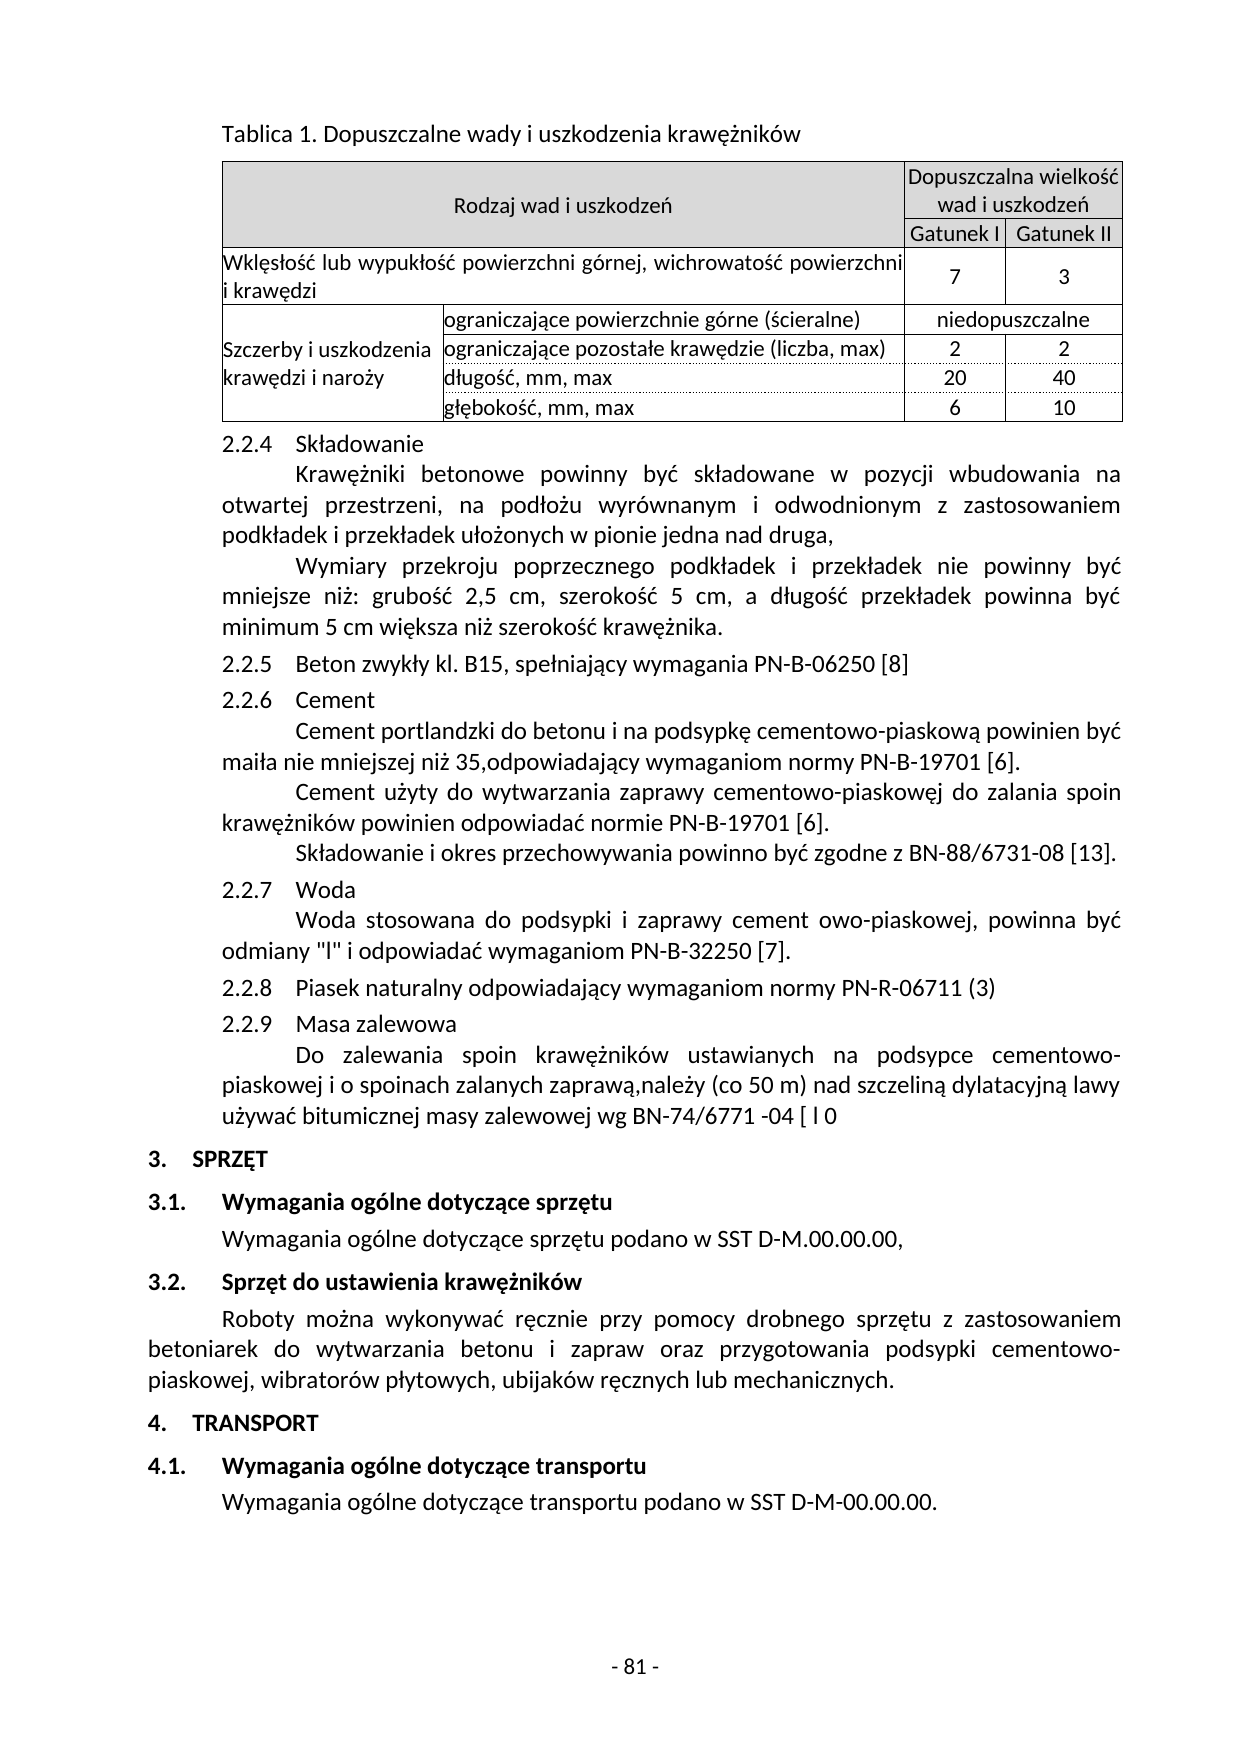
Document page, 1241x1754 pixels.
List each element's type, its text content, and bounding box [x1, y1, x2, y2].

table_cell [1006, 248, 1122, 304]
subtitle Składowanie [222, 428, 1122, 458]
text Wymiary przekroju poprzecznego podkładek i przekładek nie powinny być mniejsze niż: grubość 2,5 cm, szerokość 5 cm, a długość przekładek powinna być minimum 5 cm większa niż szerokość krawężnika. [222, 550, 1122, 642]
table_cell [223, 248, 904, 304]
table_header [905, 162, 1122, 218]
text Składowanie i okres przechowywania powinno być zgodne z BN-88/6731-08 [13]. [222, 837, 1122, 868]
subtitle TRANSPORT [148, 1407, 1122, 1437]
text Wymagania ogólne dotyczące transportu podano w SST D-M-00.00.00. [148, 1487, 1122, 1517]
subtitle Piasek naturalny odpowiadający wymaganiom normy PN-R-06711 (3) [222, 972, 1122, 1002]
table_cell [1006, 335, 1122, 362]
subtitle Masa zalewowa [222, 1008, 1122, 1039]
subtitle Wymagania ogólne dotyczące transportu [148, 1450, 1122, 1480]
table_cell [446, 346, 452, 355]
text Tablica 1. Dopuszczalne wady i uszkodzenia krawężników [222, 118, 1122, 149]
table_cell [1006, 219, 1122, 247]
text Roboty można wykonywać ręcznie przy pomocy drobnego sprzętu z zastosowaniem betoniarek do wytwarzania betonu i zapraw oraz przygotowania podsypki cementowo- piaskowej, wibratorów płytowych, ubijaków ręcznych lub mechanicznych. [148, 1303, 1122, 1394]
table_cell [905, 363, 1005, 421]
subtitle SPRZĘT [148, 1143, 1122, 1174]
subtitle Woda [222, 874, 1122, 904]
subtitle Beton zwykły kl. B15, spełniający wymagania PN-B-06250 [8] [222, 648, 1122, 678]
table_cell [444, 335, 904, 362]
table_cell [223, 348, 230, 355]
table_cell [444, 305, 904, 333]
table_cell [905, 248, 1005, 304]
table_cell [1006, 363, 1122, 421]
text Woda stosowana do podsypki i zaprawy cement owo-piaskowej, powinna być odmiany "l" i odpowiadać wymaganiom PN-B-32250 [7]. [222, 904, 1122, 966]
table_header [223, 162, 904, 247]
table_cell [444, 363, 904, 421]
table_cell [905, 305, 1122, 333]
text Cement portlandzki do betonu i na podsypkę cementowo-piaskową powinien być maiła nie mniejszej niż 35,odpowiadający wymaganiom normy PN-B-19701 [6]. [222, 715, 1122, 776]
subtitle Cement [222, 684, 1122, 715]
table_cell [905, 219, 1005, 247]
text Cement użyty do wytwarzania zaprawy cementowo-piaskowęj do zalania spoin krawężników powinien odpowiadać normie PN-B-19701 [6]. [222, 776, 1122, 837]
subtitle Sprzęt do ustawienia krawężników [148, 1266, 1122, 1296]
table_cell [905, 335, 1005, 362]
text Do zalewania spoin krawężników ustawianych na podsypce cementowo-piaskowej i o spoinach zalanych zaprawą,należy (co 50 m) nad szczeliną dylatacyjną lawy używać bitumicznej masy zalewowej wg BN-74/6771 -04 [ l 0 [222, 1039, 1122, 1131]
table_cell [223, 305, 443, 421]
subtitle Wymagania ogólne dotyczące sprzętu [148, 1186, 1122, 1217]
text Krawężniki betonowe powinny być składowane w pozycji wbudowania na otwartej przestrzeni, na podłożu wyrównanym i odwodnionym z zastosowaniem podkładek i przekładek ułożonych w pionie jedna nad druga, [222, 458, 1122, 550]
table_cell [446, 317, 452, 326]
text Wymagania ogólne dotyczące sprzętu podano w SST D-M.00.00.00, [148, 1223, 1122, 1253]
